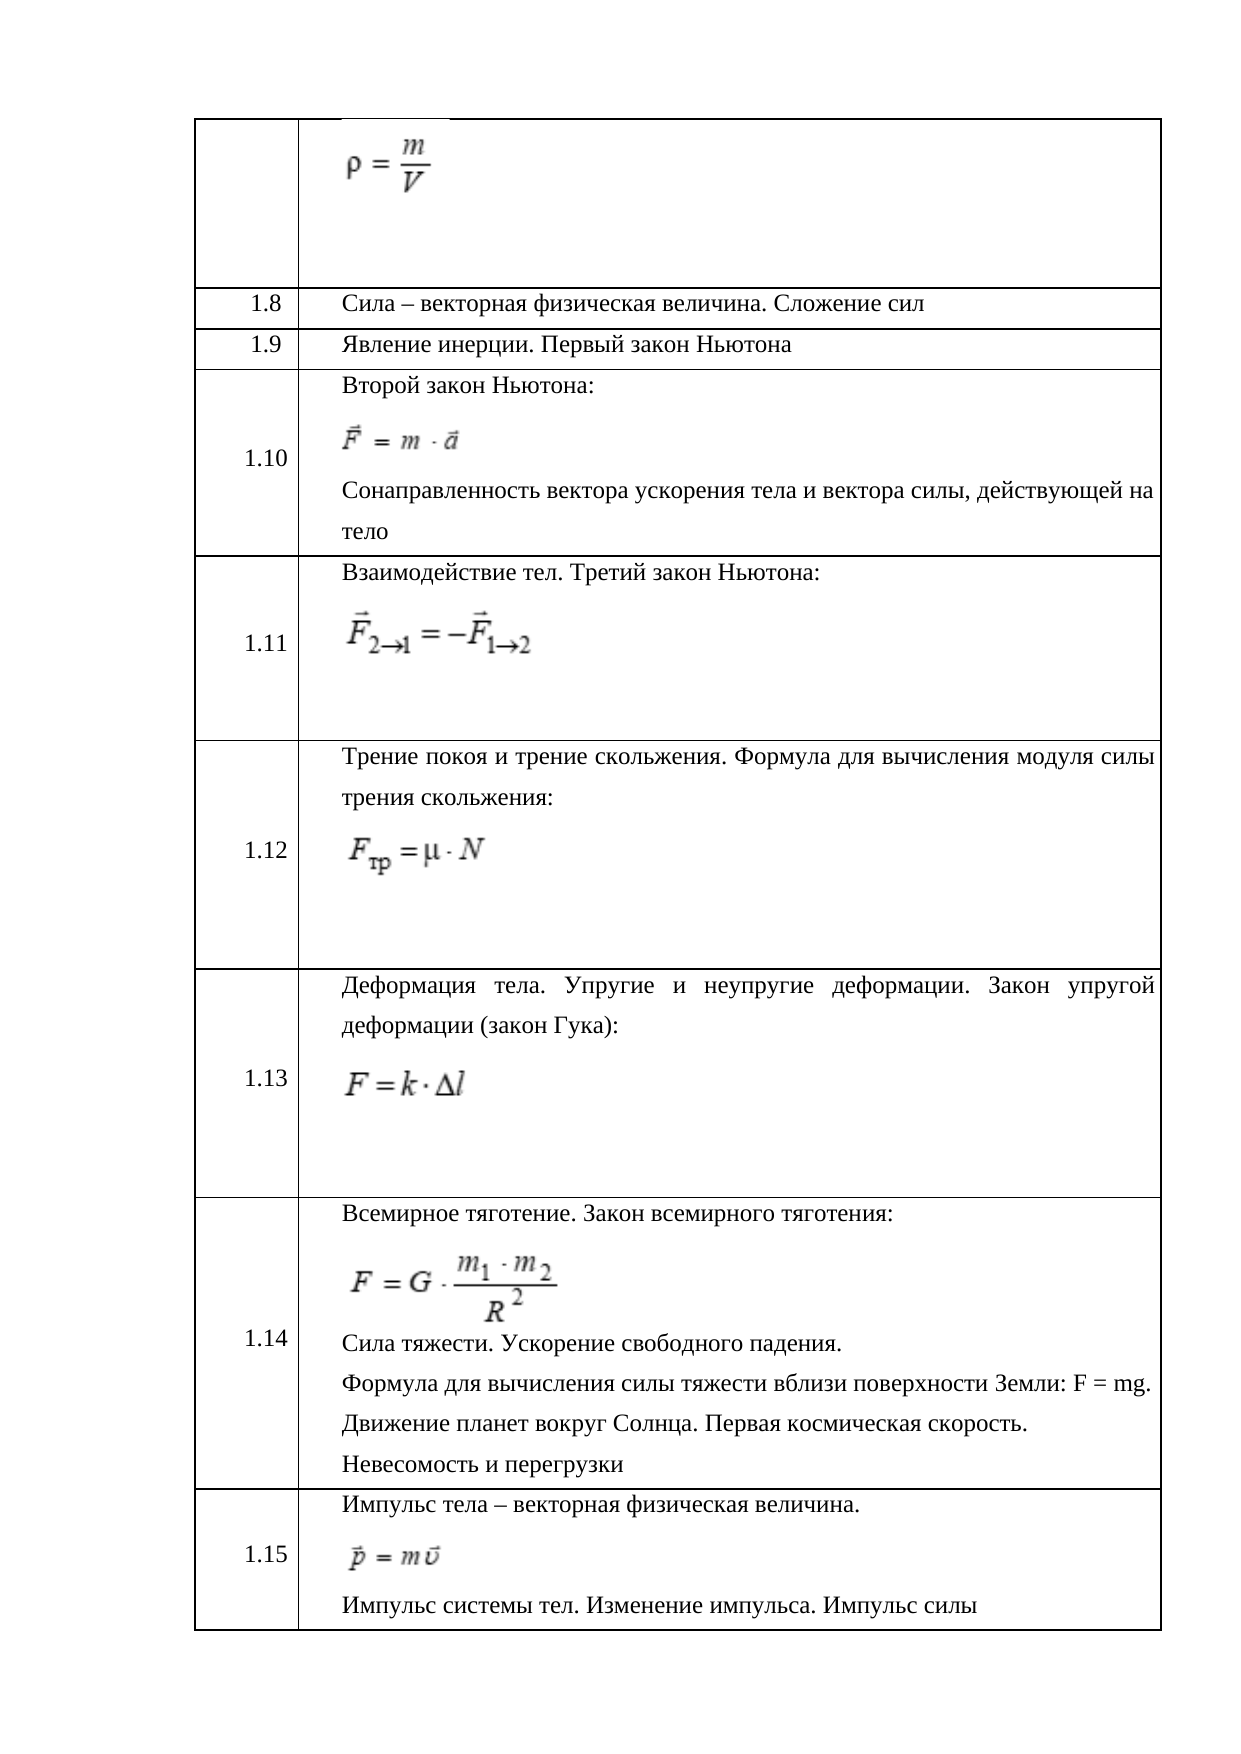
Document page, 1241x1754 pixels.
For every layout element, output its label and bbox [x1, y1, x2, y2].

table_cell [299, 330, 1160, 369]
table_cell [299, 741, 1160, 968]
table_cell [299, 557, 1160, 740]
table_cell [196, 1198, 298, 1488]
picture [341, 410, 475, 472]
picture [341, 596, 550, 669]
picture [341, 821, 523, 887]
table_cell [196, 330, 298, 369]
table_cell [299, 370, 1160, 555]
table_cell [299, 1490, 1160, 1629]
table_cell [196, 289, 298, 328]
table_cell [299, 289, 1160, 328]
picture [341, 119, 450, 206]
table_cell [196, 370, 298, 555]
picture [341, 1529, 464, 1586]
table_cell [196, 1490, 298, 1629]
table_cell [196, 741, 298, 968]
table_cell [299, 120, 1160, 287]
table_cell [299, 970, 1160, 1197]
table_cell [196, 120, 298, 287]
picture [341, 1238, 586, 1324]
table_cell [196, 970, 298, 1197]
picture [341, 1050, 499, 1115]
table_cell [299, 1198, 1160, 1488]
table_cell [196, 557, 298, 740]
